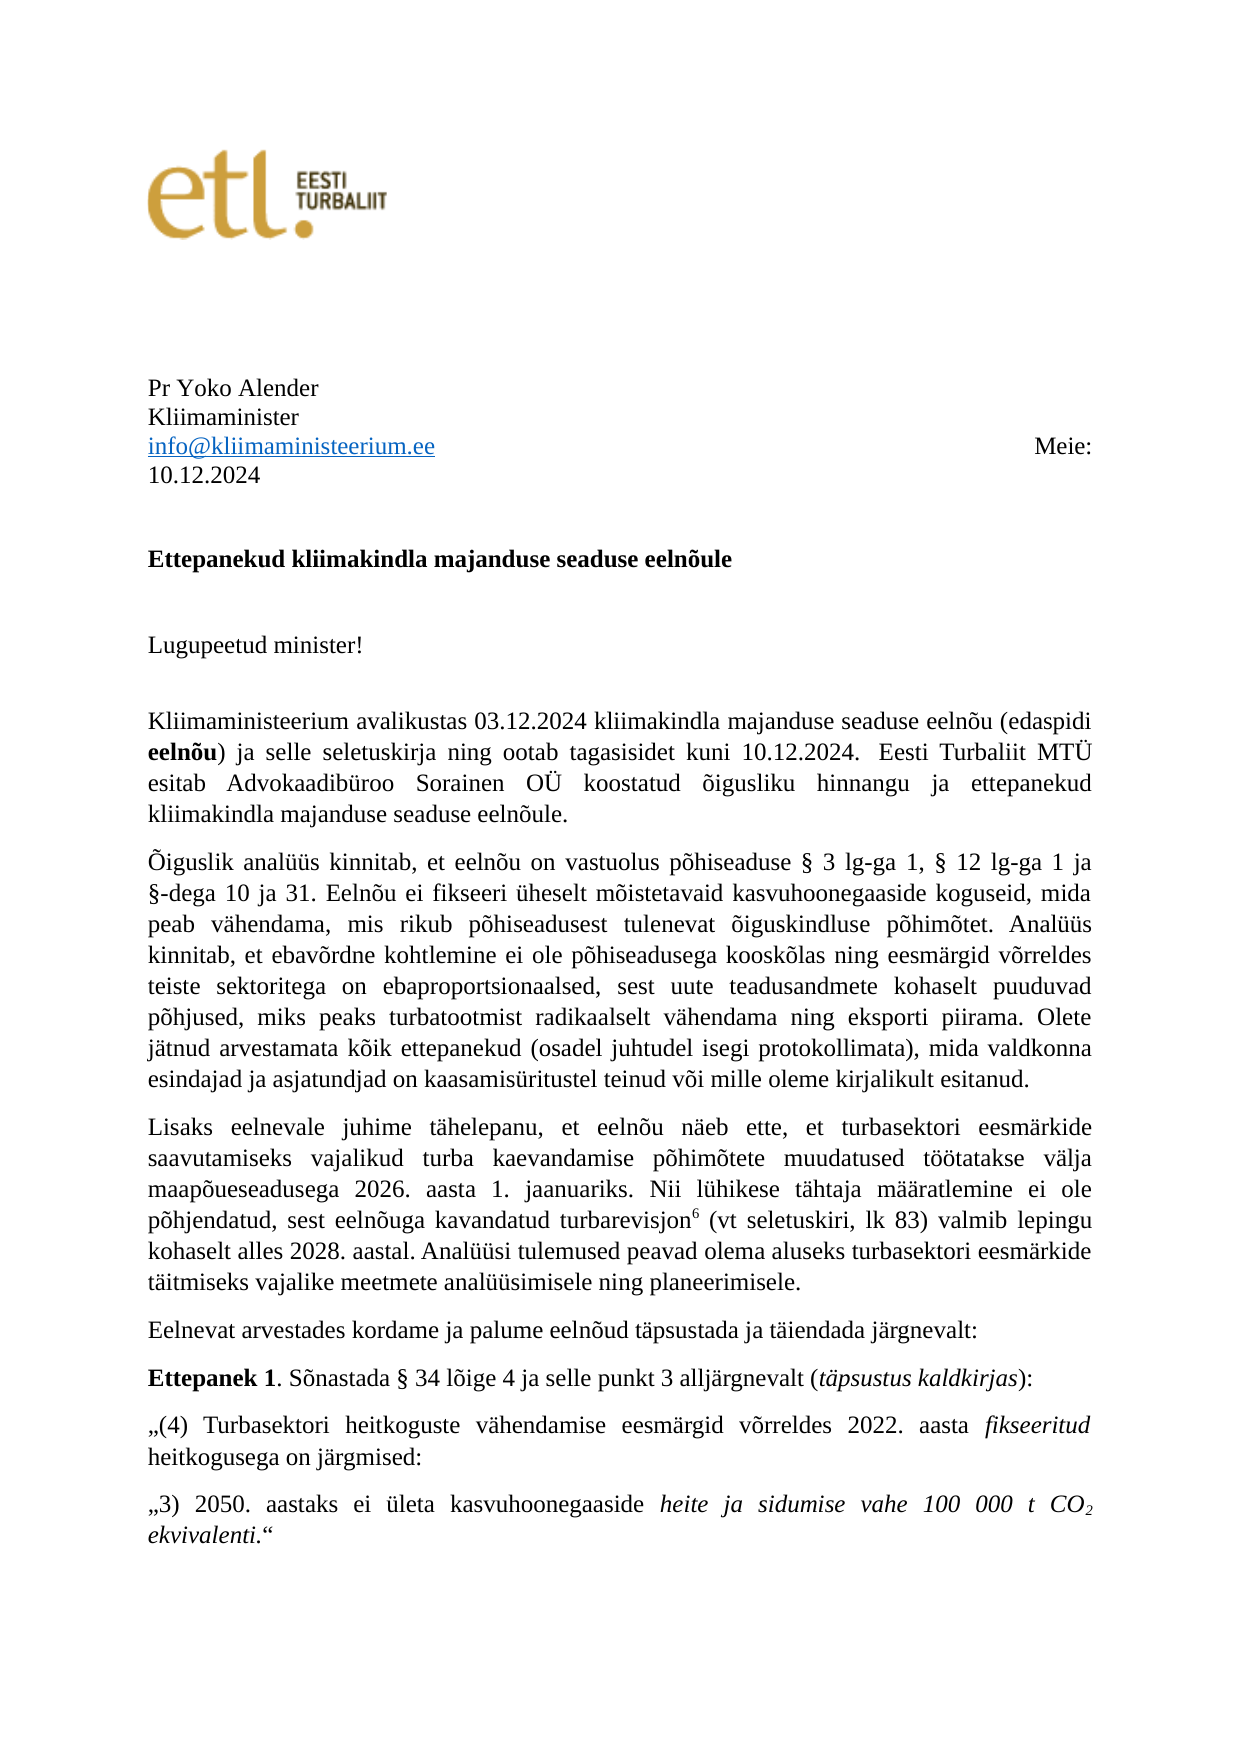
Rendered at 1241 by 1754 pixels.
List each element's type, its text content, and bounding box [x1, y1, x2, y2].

text Kliimaminister [148, 402, 1093, 431]
picture [147, 147, 387, 240]
text Ettepanek 1. Sõnastada § 34 lõige 4 ja selle punkt 3 alljärgnevalt (täpsustus kaldkirjas): [148, 1363, 1093, 1392]
text Õiguslik analüüs kinnitab, et eelnõu on vastuolus põhiseaduse § 3 lg-ga 1, § 12 lg-ga 1 ja §-dega 10 ja 31. Eelnõu ei fikseeri üheselt mõistetavaid kasvuhoonegaaside koguseid, mida peab vähendama, mis rikub põhiseadusest tulenevat õiguskindluse põhimõtet. Analüüs kinnitab, et ebavõrdne kohtlemine ei ole põhiseadusega kooskõlas ning eesmärgid võrreldes teiste sektoritega on ebaproportsionaalsed, sest uute teadusandmete kohaselt puuduvad põhjused, miks peaks turbatootmist radikaalselt vähendama ning eksporti piirama. Olete jätnud arvestamata kõik ettepanekud (osadel juhtudel isegi protokollimata), mida valdkonna esindajad ja asjatundjad on kaasamisüritustel teinud või mille oleme kirjalikult esitanud. [148, 847, 1093, 1093]
text Lugupeetud minister! [148, 630, 1093, 659]
subtitle Ettepanekud kliimakindla majanduse seaduse eelnõule [148, 544, 1093, 572]
text „(4) Turbasektori heitkoguste vähendamise eesmärgid võrreldes 2022. aasta fikseeritud heitkogusega on järgmised: [148, 1411, 1093, 1470]
text Pr Yoko Alender [148, 373, 1093, 402]
text „3) 2050. aastaks ei ületa kasvuhoonegaaside heite ja sidumise vahe 100 000 t CO2 ekvivalenti.“ [148, 1489, 1093, 1549]
text info@kliimaministeerium.ee Meie: 10.12.2024 [148, 431, 1093, 488]
text Eelnevat arvestades kordame ja palume eelnõud täpsustada ja täiendada järgnevalt: [148, 1315, 1093, 1344]
text Lisaks eelnevale juhime tähelepanu, et eelnõu näeb ette, et turbasektori eesmärkide saavutamiseks vajalikud turba kaevandamise põhimõtete muudatused töötatakse välja maapõueseadusega 2026. aasta 1. jaanuariks. Nii lühikese tähtaja määratlemine ei ole põhjendatud, sest eelnõuga kavandatud turbarevisjon6 (vt seletuskiri, lk 83) valmib lepingu kohaselt alles 2028. aastal. Analüüsi tulemused peavad olema aluseks turbasektori eesmärkide täitmiseks vajalike meetmete analüüsimisele ning planeerimisele. [148, 1112, 1093, 1296]
text Kliimaministeerium avalikustas 03.12.2024 kliimakindla majanduse seaduse eelnõu (edaspidi eelnõu) ja selle seletuskirja ning ootab tagasisidet kuni 10.12.2024. Eesti Turbaliit MTÜ esitab Advokaadibüroo Sorainen OÜ koostatud õigusliku hinnangu ja ettepanekud kliimakindla majanduse seaduse eelnõule. [148, 706, 1093, 828]
